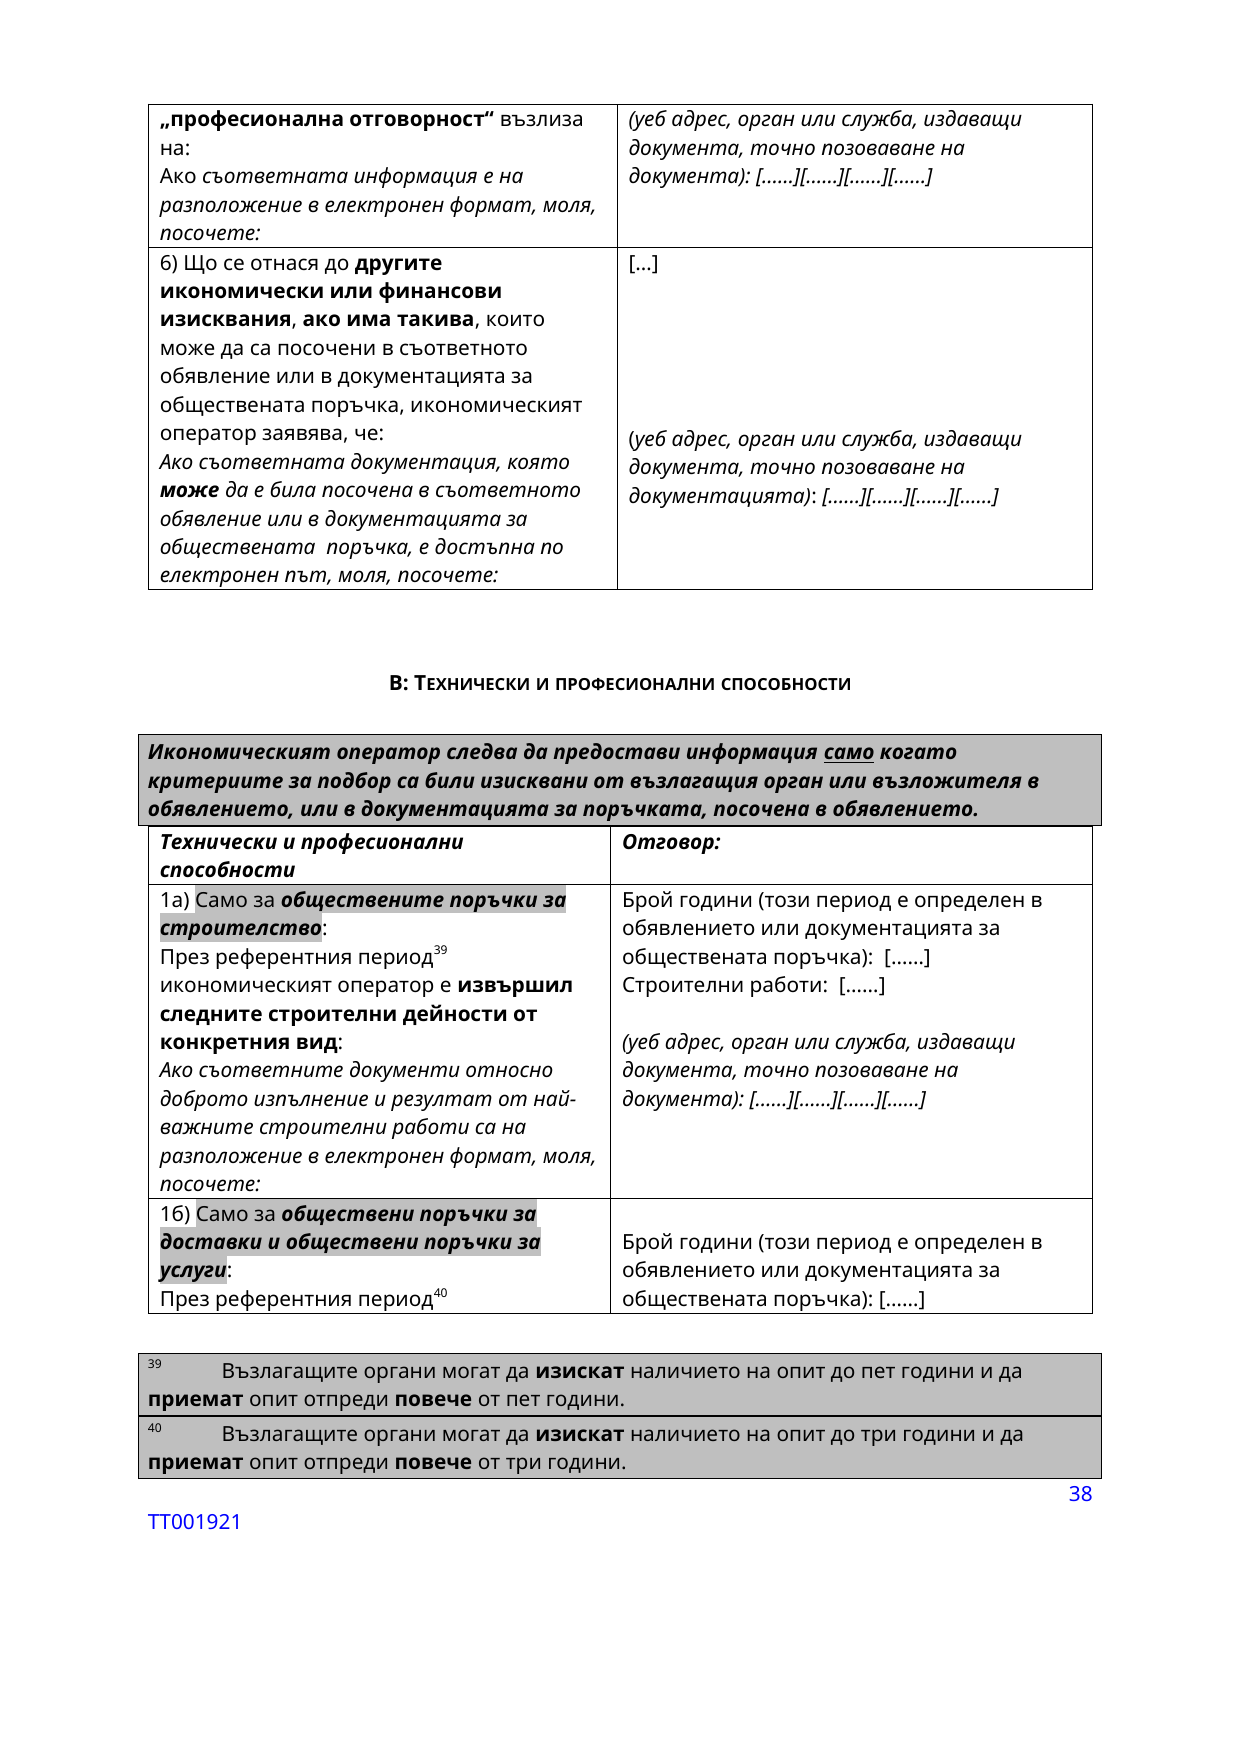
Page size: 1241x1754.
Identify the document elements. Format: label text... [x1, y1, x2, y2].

table_cell 5) Застрахователната сума по неговата застрахователна полица за риска „професионална отговорност“ възлиза на: Ако съответната информация е на разположение в електронен формат, моля, посочете: [149, 105, 617, 247]
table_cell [611, 1199, 1092, 1312]
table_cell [149, 1199, 610, 1312]
table_cell […] (уеб адрес, орган или служба, издаващи документа, точно позоваване на документацията): [……][……][……][……] [618, 248, 1092, 589]
table_cell 6) Що се отнася до другите икономически или финансови изисквания, ако има такива, които може да са посочени в съответното обявление или в документацията за обществената поръчка, икономическият оператор заявява, че: Ако съответната документация, която може да е била посочена в съответното обявление или в документацията за обществената поръчка, е достъпна по електронен път, моля, посочете: [149, 248, 617, 589]
text В: Технически и професионални способности [148, 668, 1092, 697]
table_cell 1а) Само за обществените поръчки за строителство: През референтния период икономическият оператор е извършил следните строителни дейности от конкретния вид: Ако съответните документи относно доброто изпълнение и резултат от най-важните строителни работи са на разположение в електронен формат, моля, посочете: [149, 885, 610, 1198]
table_cell Брой години (този период е определен в обявлението или документацията за обществената поръчка): [……] Строителни работи: [……] (уеб адрес, орган или служба, издаващи документа, точно позоваване на документа): [……][……][……][……] [611, 885, 1092, 1198]
table_header Отговор: [611, 827, 1092, 884]
text Икономическият оператор следва да предостави информация само когато критериите за подбор са били изисквани от възлагащия орган или възложителя в обявлението, или в документацията за поръчката, посочена в обявлението. [139, 735, 1101, 825]
table_cell [……],[……][…]валута (уеб адрес, орган или служба, издаващи документа, точно позоваване на документа): [……][……][……][……] [618, 105, 1092, 247]
table_header Технически и професионални способности [149, 827, 610, 884]
